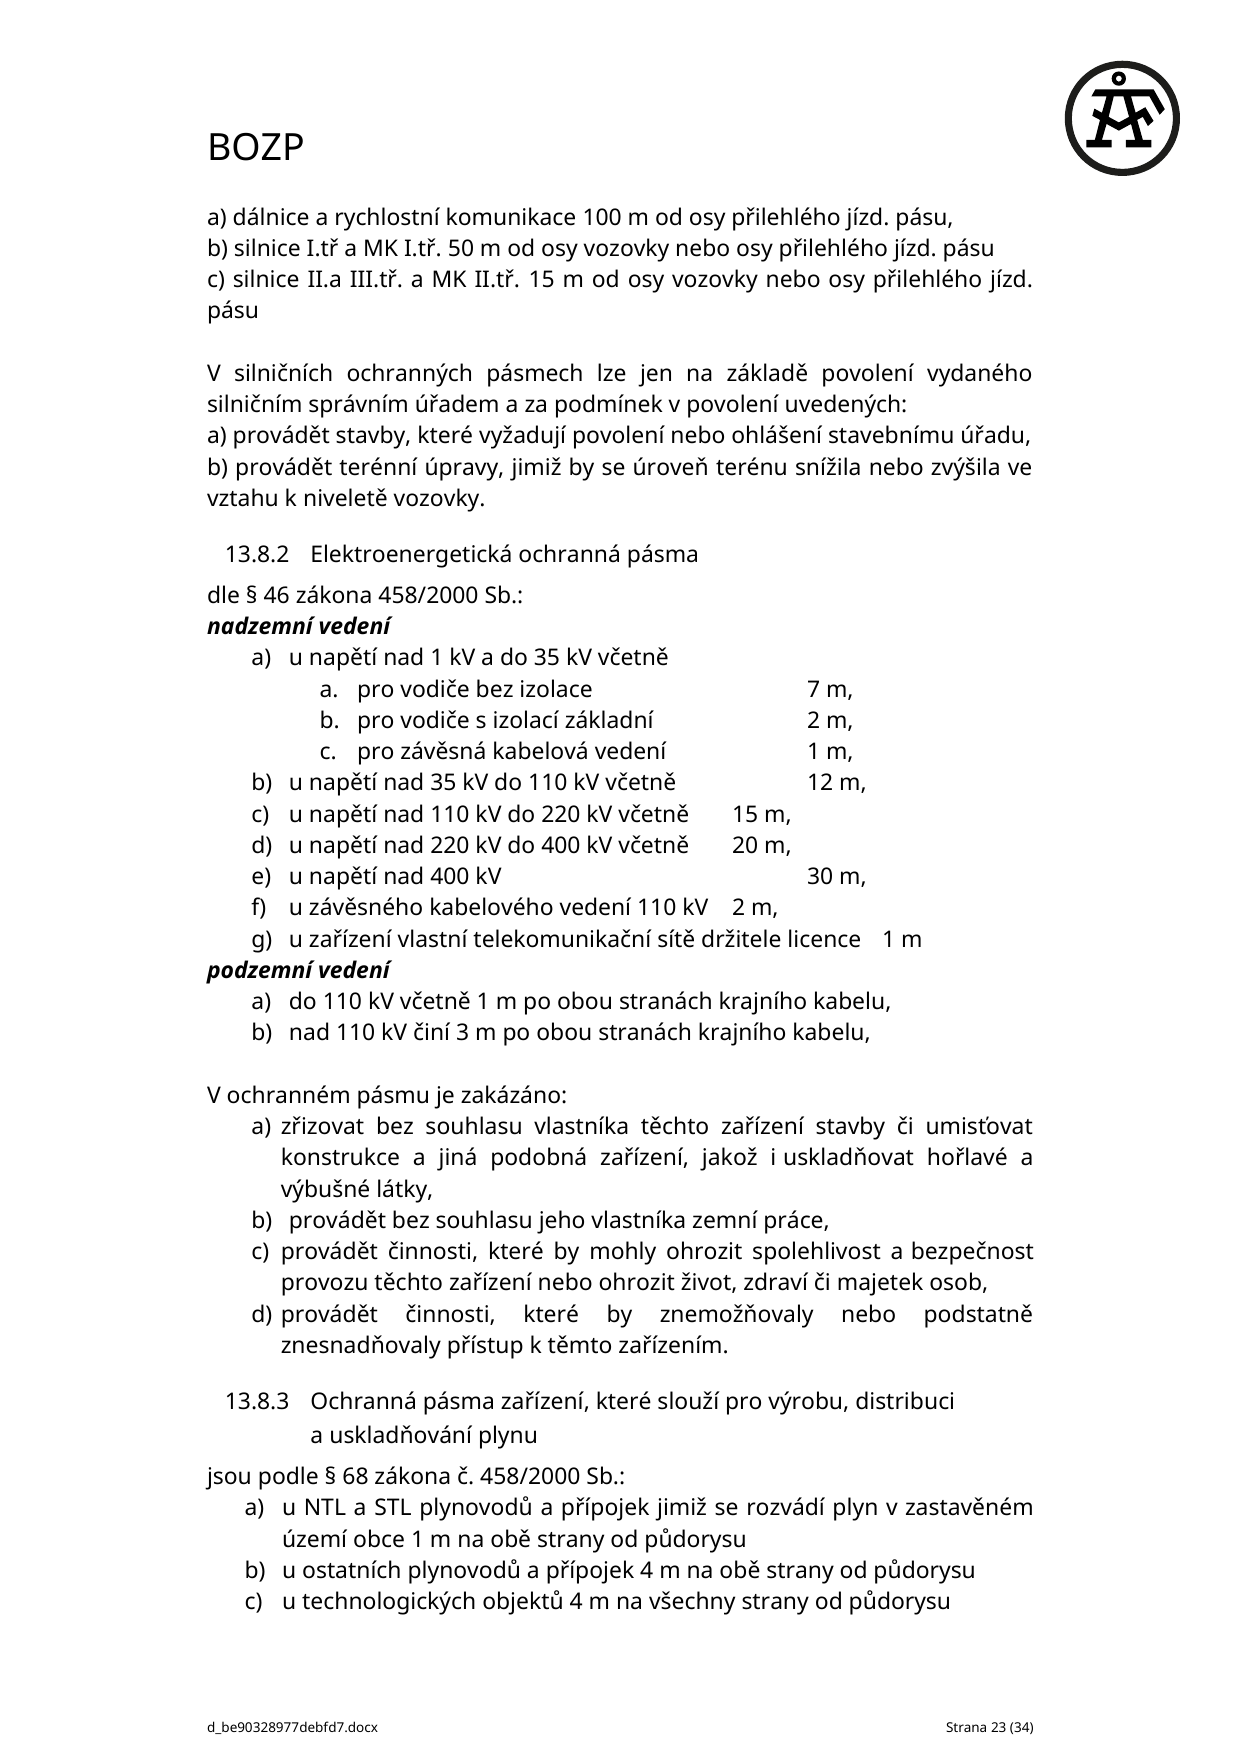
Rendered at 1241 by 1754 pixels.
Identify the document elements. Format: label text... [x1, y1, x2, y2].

list provádět činnosti, které by mohly ohrozit spolehlivost a bezpečnost provozu těchto zařízení nebo ohrozit život, zdraví či majetek osob, [251, 1235, 1034, 1298]
subtitle Elektroenergetická ochranná pásma [224, 538, 1034, 569]
text b) silnice I.tř a MK I.tř. 50 m od osy vozovky nebo osy přilehlého jízd. pásu [207, 232, 1034, 263]
text nadzemní vedení [207, 610, 1034, 641]
text c) silnice II.a III.tř. a MK II.tř. 15 m od osy vozovky nebo osy přilehlého jízd. pásu [207, 263, 1034, 326]
list u napětí nad 400 kV 30 m, [251, 860, 1034, 891]
list u NTL a STL plynovodů a přípojek jimiž se rozvádí plyn v zastavěném území obce 1 m na obě strany od půdorysu [244, 1491, 1034, 1554]
text podzemní vedení [207, 954, 1034, 985]
list u napětí nad 110 kV do 220 kV včetně 15 m, [251, 798, 1034, 829]
list u závěsného kabelového vedení 110 kV 2 m, [251, 891, 1034, 923]
list nad 110 kV činí 3 m po obou stranách krajního kabelu, [251, 1016, 1034, 1048]
list u technologických objektů 4 m na všechny strany od půdorysu [244, 1585, 1034, 1616]
text V ochranném pásmu je zakázáno: [207, 1079, 1034, 1110]
list u napětí nad 1 kV a do 35 kV včetně [251, 641, 1034, 673]
list provádět bez souhlasu jeho vlastníka zemní práce, [251, 1204, 1034, 1235]
list pro vodiče s izolací základní 2 m, [319, 704, 1034, 735]
text b) provádět terénní úpravy, jimiž by se úroveň terénu snížila nebo zvýšila ve vztahu k niveletě vozovky. [207, 451, 1034, 513]
list zřizovat bez souhlasu vlastníka těchto zařízení stavby či umisťovat konstrukce a jiná podobná zařízení, jakož i uskladňovat hořlavé a výbušné látky, [251, 1110, 1034, 1204]
list u zařízení vlastní telekomunikační sítě držitele licence 1 m [251, 923, 1034, 954]
list u ostatních plynovodů a přípojek 4 m na obě strany od půdorysu [244, 1554, 1034, 1585]
text a) provádět stavby, které vyžadují povolení nebo ohlášení stavebnímu úřadu, [207, 419, 1034, 451]
text jsou podle § 68 zákona č. 458/2000 Sb.: [207, 1460, 1034, 1491]
text a) dálnice a rychlostní komunikace 100 m od osy přilehlého jízd. pásu, [207, 201, 1034, 232]
subtitle Ochranná pásma zařízení, které slouží pro výrobu, distribuci a uskladňování plynu [224, 1385, 1034, 1451]
list u napětí nad 35 kV do 110 kV včetně 12 m, [251, 766, 1034, 798]
list pro vodiče bez izolace 7 m, [319, 673, 1034, 704]
list provádět činnosti, které by znemožňovaly nebo podstatně znesnadňovaly přístup k těmto zařízením. [251, 1298, 1034, 1360]
list do 110 kV včetně 1 m po obou stranách krajního kabelu, [251, 985, 1034, 1016]
text V silničních ochranných pásmech lze jen na základě povolení vydaného silničním správním úřadem a za podmínek v povolení uvedených: [207, 357, 1034, 419]
list u napětí nad 220 kV do 400 kV včetně 20 m, [251, 829, 1034, 860]
list pro závěsná kabelová vedení 1 m, [319, 735, 1034, 766]
text dle § 46 zákona 458/2000 Sb.: [207, 579, 1034, 610]
